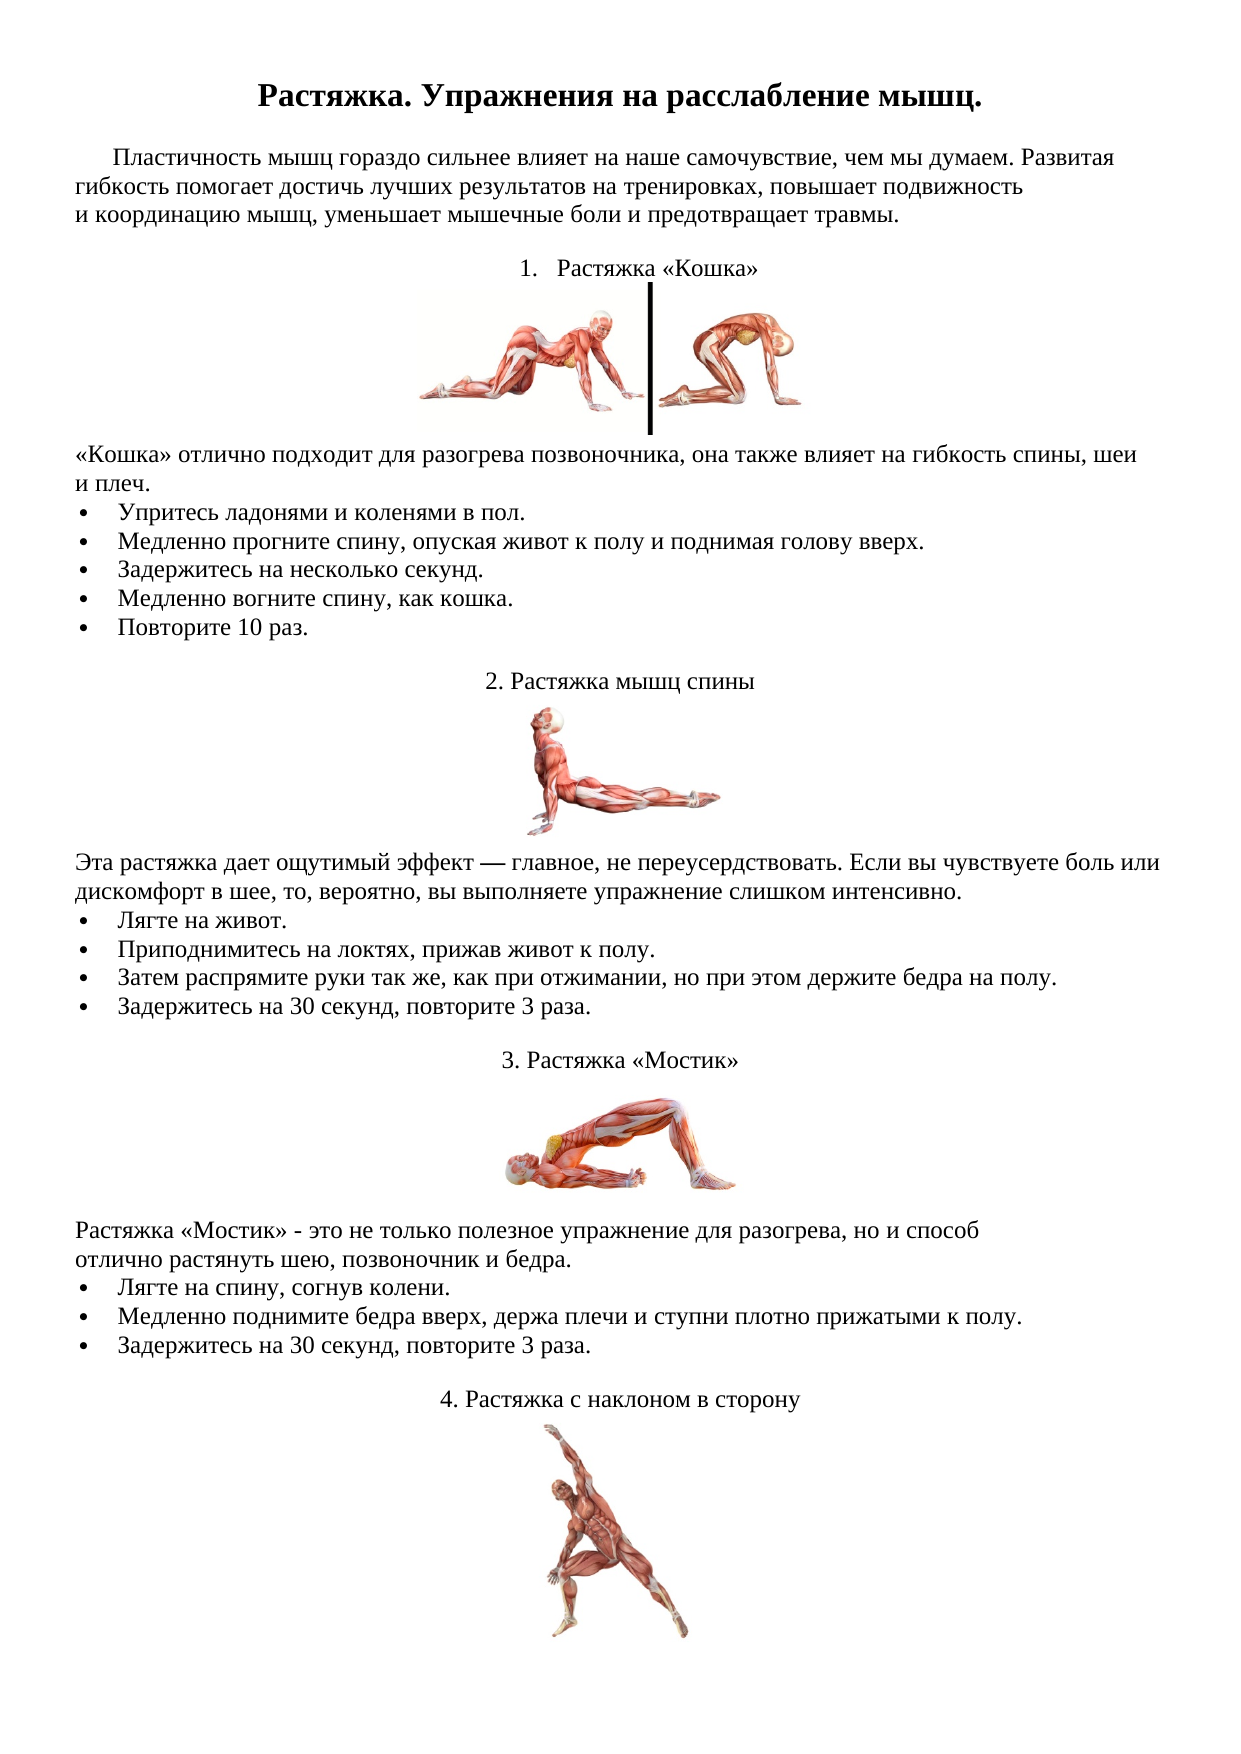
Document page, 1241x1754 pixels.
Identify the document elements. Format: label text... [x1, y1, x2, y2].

text 3. Растяжка «Мостик» [75, 1020, 1165, 1074]
picture [515, 694, 732, 848]
picture [496, 1073, 744, 1215]
picture [417, 282, 811, 435]
list Растяжка «Кошка» [112, 228, 1165, 282]
list Лягте на спину, согнув колени. [80, 1272, 1165, 1301]
text 4. Растяжка с наклоном в сторону [75, 1359, 1165, 1412]
list Медленно вогните спину, как кошка. [80, 583, 1165, 612]
list Затем распрямите руки так же, как при отжимании, но при этом держите бедра на полу. [80, 962, 1165, 991]
list Медленно поднимите бедра вверх, держа плечи и ступни плотно прижатыми к полу. [80, 1301, 1165, 1330]
list Задержитесь на 30 секунд, повторите 3 раза. [80, 1330, 1165, 1359]
text Пластичность мышц гораздо сильнее влияет на наше самочувствие, чем мы думаем. Развитая гибкость помогает достичь лучших результатов на тренировках, повышает подвижность и координацию мышц, уменьшает мышечные боли и предотвращает травмы. [75, 142, 1165, 228]
text Растяжка «Мостик» - это не только полезное упражнение для разогрева, но и способ отлично растянуть шею, позвоночник и бедра. [75, 1215, 1165, 1272]
list Лягте на живот. [80, 905, 1165, 934]
text Растяжка. Упражнения на расслабление мышц. [75, 75, 1165, 113]
picture [495, 1412, 733, 1650]
text «Кошка» отлично подходит для разогрева позвоночника, она также влияет на гибкость спины, шеи и плеч. [75, 439, 1165, 497]
list Задержитесь на несколько секунд. [80, 554, 1165, 583]
list Приподнимитесь на локтях, прижав живот к полу. [80, 934, 1165, 962]
list Медленно прогните спину, опуская живот к полу и поднимая голову вверх. [80, 526, 1165, 554]
list Повторите 10 раз. [80, 612, 1165, 641]
list Задержитесь на 30 секунд, повторите 3 раза. [80, 991, 1165, 1020]
list Упритесь ладонями и коленями в пол. [80, 497, 1165, 526]
text Эта растяжка дает ощутимый эффект — главное, не переусердствовать. Если вы чувствуете боль или дискомфорт в шее, то, вероятно, вы выполняете упражнение слишком интенсивно. [75, 847, 1165, 905]
text 2. Растяжка мышц спины [75, 641, 1165, 694]
